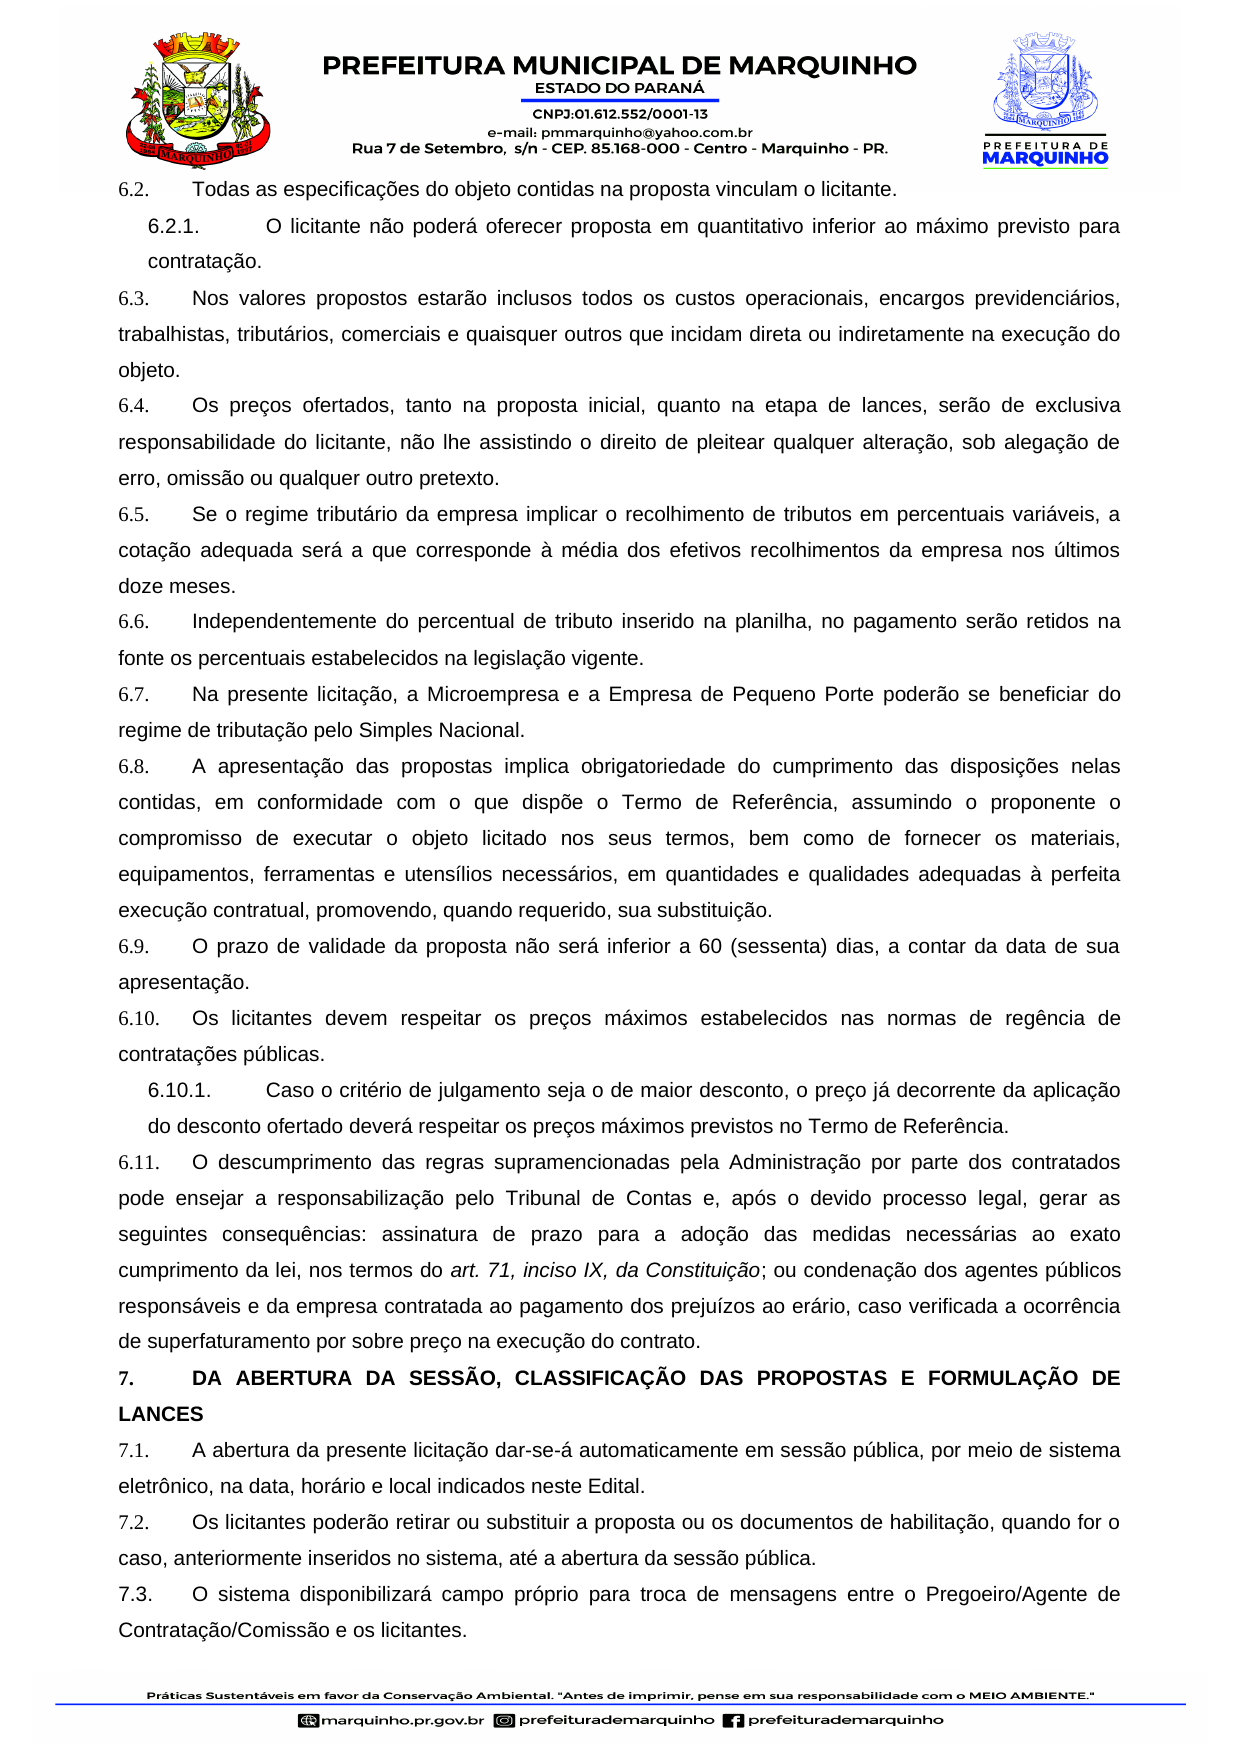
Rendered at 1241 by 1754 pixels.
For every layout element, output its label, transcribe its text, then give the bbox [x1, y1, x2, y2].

text Caso o critério de julgamento seja o de maior desconto, o preço já decorrente da aplicação do desconto ofertado deverá respeitar os preços máximos previstos no Termo de Referência. [148, 1078, 1122, 1137]
text O prazo de validade da proposta não será inferior a 60 (sessenta) dias, a contar da data de sua apresentação. [118, 933, 1122, 993]
text DA ABERTURA DA SESSÃO, CLASSIFICAÇÃO DAS PROPOSTAS E FORMULAÇÃO DE LANCES [118, 1365, 1122, 1425]
text O licitante não poderá oferecer proposta em quantitativo inferior ao máximo previsto para contratação. [148, 213, 1122, 273]
text Nos valores propostos estarão inclusos todos os custos operacionais, encargos previdenciários, trabalhistas, tributários, comerciais e quaisquer outros que incidam direta ou indiretamente na execução do objeto. [118, 285, 1122, 381]
picture [59, 6, 1180, 192]
text A abertura da presente licitação dar-se-á automaticamente em sessão pública, por meio de sistema eletrônico, na data, horário e local indicados neste Edital. [118, 1437, 1122, 1497]
text Se o regime tributário da empresa implicar o recolhimento de tributos em percentuais variáveis, a cotação adequada será a que corresponde à média dos efetivos recolhimentos da empresa nos últimos doze meses. [118, 501, 1122, 597]
text Na presente licitação, a Microempresa e a Empresa de Pequeno Porte poderão se beneficiar do regime de tributação pelo Simples Nacional. [118, 681, 1122, 742]
picture [31, 1667, 1210, 1750]
text Independentemente do percentual de tributo inserido na planilha, no pagamento serão retidos na fonte os percentuais estabelecidos na legislação vigente. [118, 609, 1122, 669]
text Os preços ofertados, tanto na proposta inicial, quanto na etapa de lances, serão de exclusiva responsabilidade do licitante, não lhe assistindo o direito de pleitear qualquer alteração, sob alegação de erro, omissão ou qualquer outro pretexto. [118, 393, 1122, 489]
text Os licitantes poderão retirar ou substituir a proposta ou os documentos de habilitação, quando for o caso, anteriormente inseridos no sistema, até a abertura da sessão pública. [118, 1509, 1122, 1569]
text O sistema disponibilizará campo próprio para troca de mensagens entre o Pregoeiro/Agente de Contratação/Comissão e os licitantes. [118, 1582, 1122, 1641]
text Os licitantes devem respeitar os preços máximos estabelecidos nas normas de regência de contratações públicas. [118, 1006, 1122, 1066]
text O descumprimento das regras supramencionadas pela Administração por parte dos contratados pode ensejar a responsabilização pelo Tribunal de Contas e, após o devido processo legal, gerar as seguintes consequências: assinatura de prazo para a adoção das medidas necessárias ao exato cumprimento da lei, nos termos do art. 71, inciso IX, da Constituição; ou condenação dos agentes públicos responsáveis e da empresa contratada ao pagamento dos prejuízos ao erário, caso verificada a ocorrência de superfaturamento por sobre preço na execução do contrato. [118, 1149, 1122, 1353]
text A apresentação das propostas implica obrigatoriedade do cumprimento das disposições nelas contidas, em conformidade com o que dispõe o Termo de Referência, assumindo o proponente o compromisso de executar o objeto licitado nos seus termos, bem como de fornecer os materiais, equipamentos, ferramentas e utensílios necessários, em quantidades e qualidades adequadas à perfeita execução contratual, promovendo, quando requerido, sua substituição. [118, 753, 1122, 921]
text Todas as especificações do objeto contidas na proposta vinculam o licitante. [118, 177, 1122, 201]
